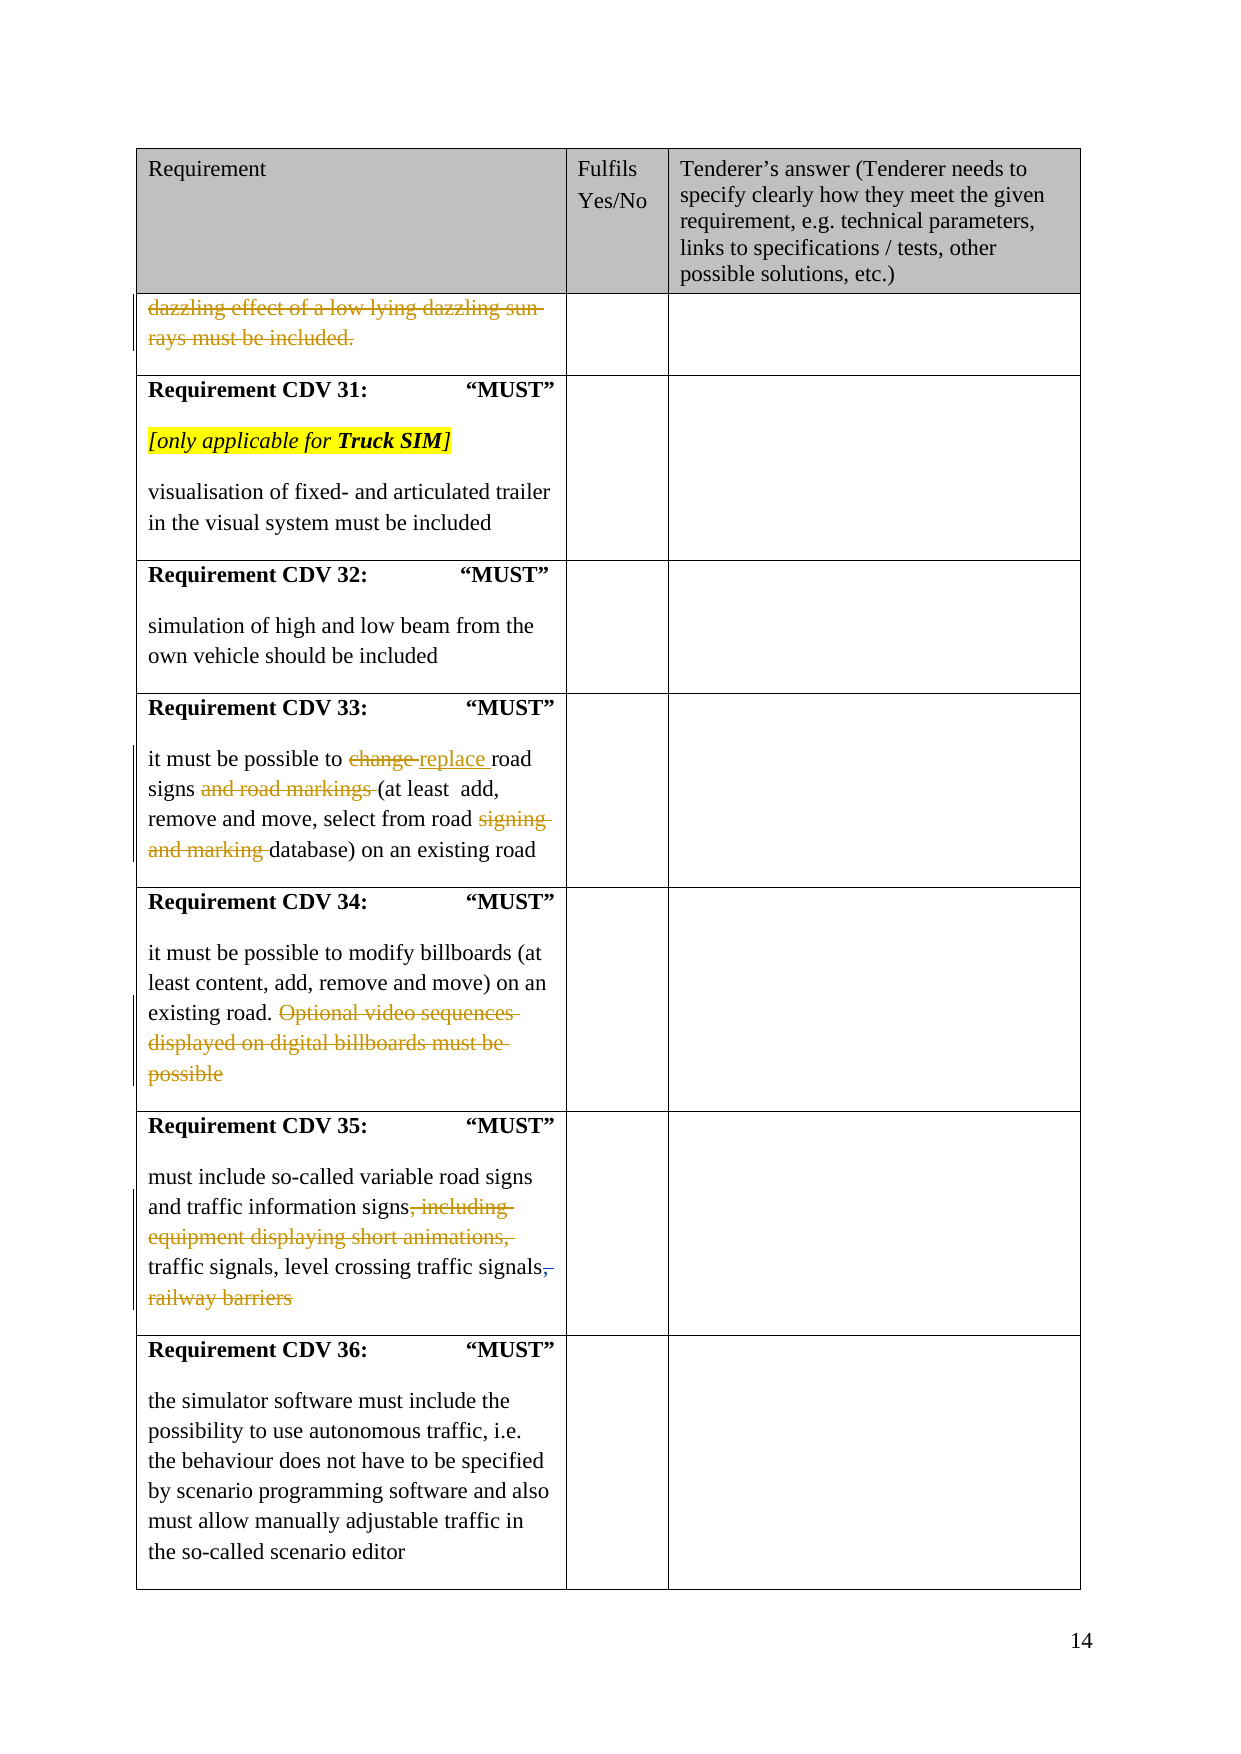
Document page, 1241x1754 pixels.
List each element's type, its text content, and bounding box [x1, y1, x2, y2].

table_cell [567, 694, 668, 887]
table_cell [669, 1336, 1080, 1589]
table_cell Requirement CDV 31: “MUST” [only applicable for Truck SIM] visualisation of fixed- and articulated trailer in the visual system must be included [137, 376, 566, 559]
table_cell Requirement CDV 34: “MUST” it must be possible to modify billboards (at least content, add, remove and move) on an existing road. [137, 888, 566, 1111]
table_header Tenderer’s answer (Tenderer needs to specify clearly how they meet the given requirement, e.g. technical parameters, links to specifications / tests, other possible solutions, etc.) [669, 149, 1080, 293]
table_cell Requirement CDV 35: “MUST” must include so-called variable road signs and traffic information signstraffic signals, level crossing traffic signals [137, 1112, 566, 1334]
table_cell [669, 694, 1080, 887]
table_cell [669, 888, 1080, 1111]
table_header Fulfils Yes/No [567, 149, 668, 293]
table_cell Requirement CDV 33: “MUST” it must be possible to road signs (at least add, remove and move, select from road database) on an existing road [137, 694, 566, 887]
table_cell [567, 561, 668, 693]
table_cell [669, 294, 1080, 375]
table_cell [567, 1112, 668, 1334]
table_cell [567, 1336, 668, 1589]
table_cell Requirement CDV 36: “MUST” the simulator software must include the possibility to use autonomous traffic, i.e. the behaviour does not have to be specified by scenario programming software and also must allow manually adjustable traffic in the so-called scenario editor [137, 1336, 566, 1589]
table_cell [669, 1112, 1080, 1334]
table_cell [137, 294, 566, 375]
table_cell [669, 561, 1080, 693]
table_header Requirement [137, 149, 566, 293]
table_cell [567, 376, 668, 559]
table_cell [669, 376, 1080, 559]
table_cell [567, 294, 668, 375]
table_cell [567, 888, 668, 1111]
table_cell Requirement CDV 32: “MUST” simulation of high and low beam from the own vehicle should be included [137, 561, 566, 693]
